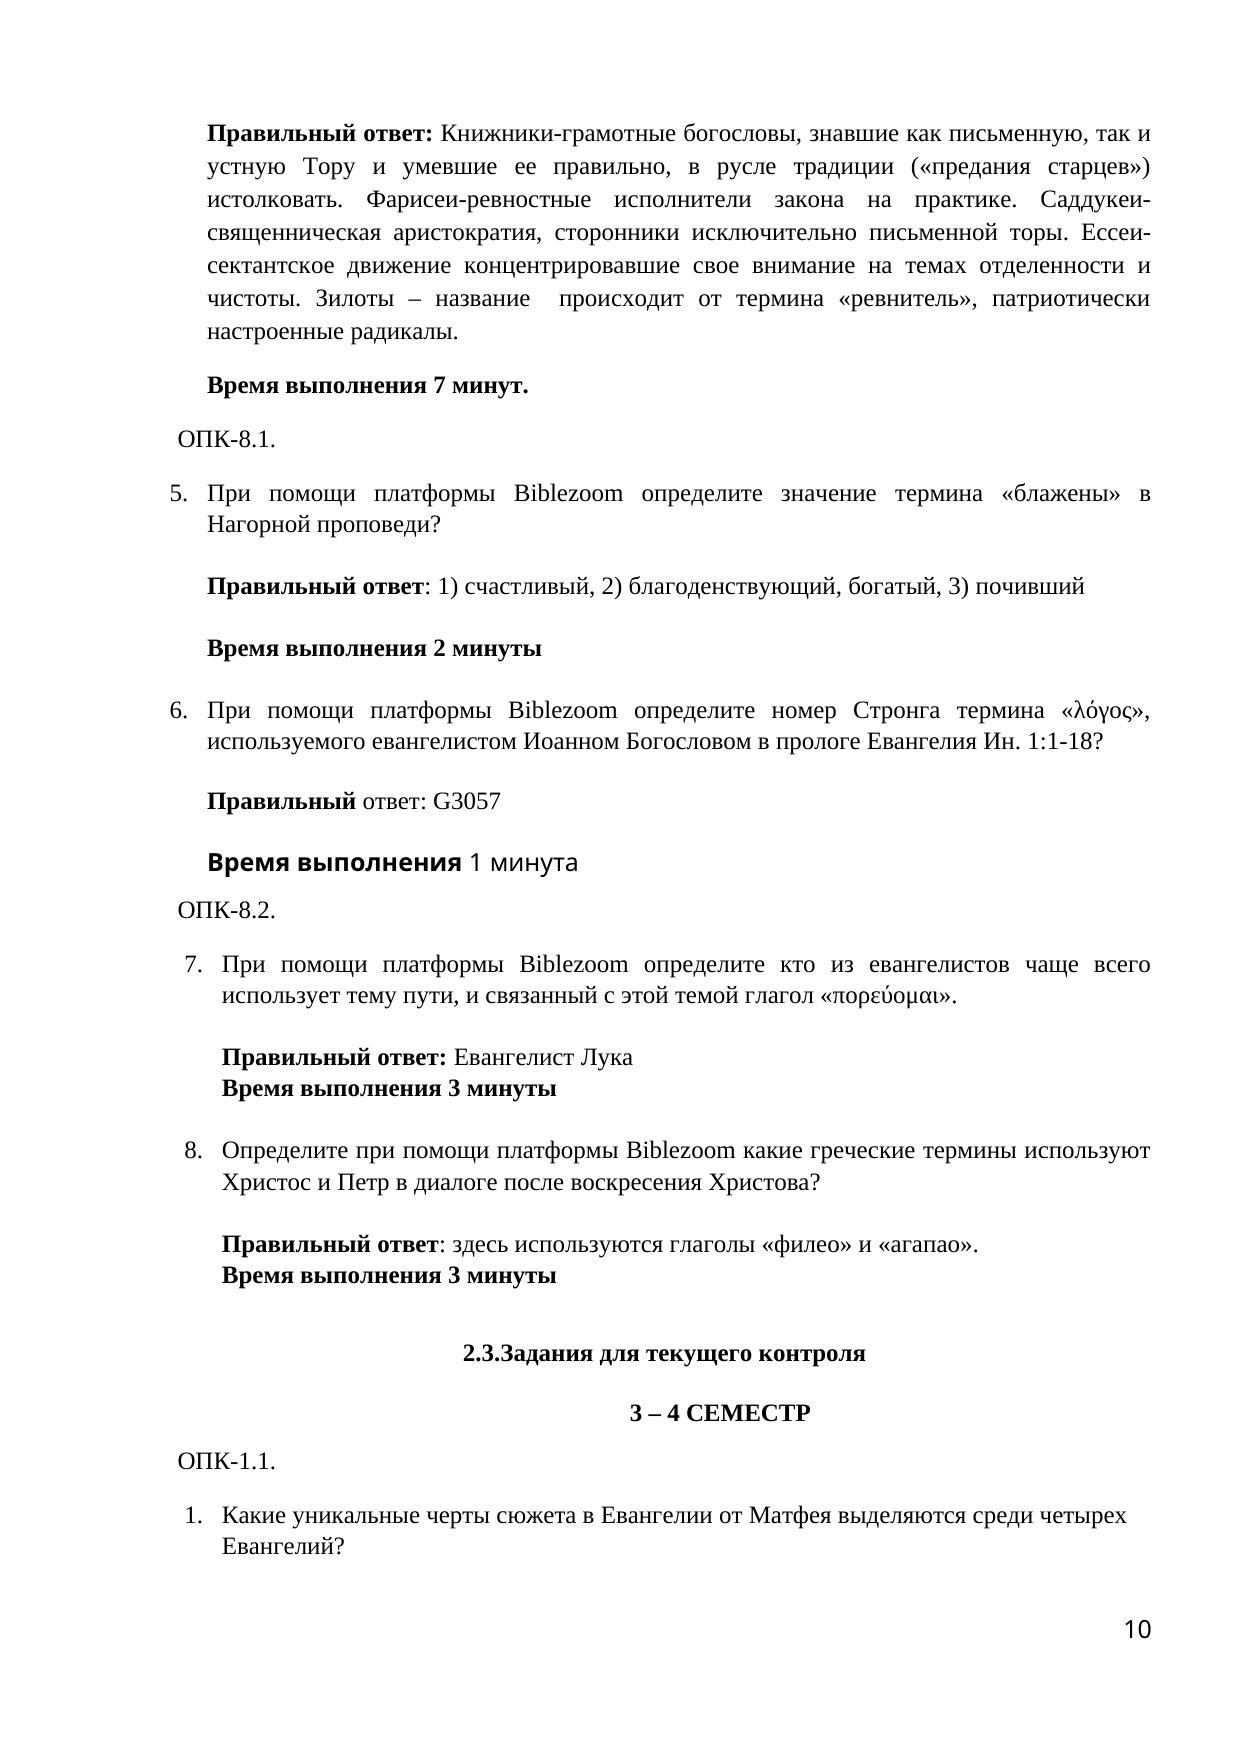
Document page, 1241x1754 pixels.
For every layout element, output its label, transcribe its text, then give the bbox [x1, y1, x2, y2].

text Время выполнения 1 минута [207, 844, 1152, 878]
list При помощи платформы Biblezoom определите значение термина «блажены» в Нагорной проповеди? [169, 478, 1152, 538]
list При помощи платформы Biblezoom определите кто из евангелистов чаще всего использует тему пути, и связанный с этой темой глагол «πορεύομαι». [184, 949, 1152, 1009]
text ОПК-8.2. [177, 896, 1152, 924]
list Время выполнения 2 минуты [207, 633, 1152, 662]
list Время выполнения 3 минуты [222, 1073, 1152, 1102]
list Какие уникальные черты сюжета в Евангелии от Матфея выделяются среди четырех Евангелий? [184, 1500, 1152, 1560]
text ОПК-1.1. [177, 1446, 1152, 1475]
list Определите при помощи платформы Biblezoom какие греческие термины используют Христос и Петр в диалоге после воскресения Христова? [184, 1136, 1152, 1195]
text Правильный ответ: G3057 [207, 786, 1152, 815]
text Правильный ответ: Книжники-грамотные богословы, знавшие как письменную, так и устную Тору и умевшие ее правильно, в русле традиции («предания старцев») истолковать. Фарисеи-ревностные исполнители закона на практике. Саддукеи-священническая аристократия, сторонники исключительно письменной торы. Ессеи-сектантское движение концентрировавшие свое внимание на темах отделенности и чистоты. Зилоты – название происходит от термина «ревнитель», патриотически настроенные радикалы. [207, 118, 1152, 345]
text ОПК-8.1. [177, 424, 1152, 453]
list Правильный ответ: Евангелист Лука [222, 1042, 1152, 1071]
subtitle 2.3.Задания для текущего контроля [177, 1338, 1152, 1367]
list 3 – 4 СЕМЕСТР [288, 1398, 1152, 1427]
text Время выполнения 7 минут. [177, 370, 1152, 399]
list Правильный ответ: 1) счастливый, 2) благоденствующий, богатый, 3) почивший [207, 571, 1152, 600]
list Правильный ответ: здесь используются глаголы «филео» и «агапао». [222, 1229, 1152, 1257]
list При помощи платформы Biblezoom определите номер Стронга термина «λόγος», используемого евангелистом Иоанном Богословом в прологе Евангелия Ин. 1:1-18? [169, 695, 1152, 755]
list Время выполнения 3 минуты [222, 1260, 1152, 1288]
